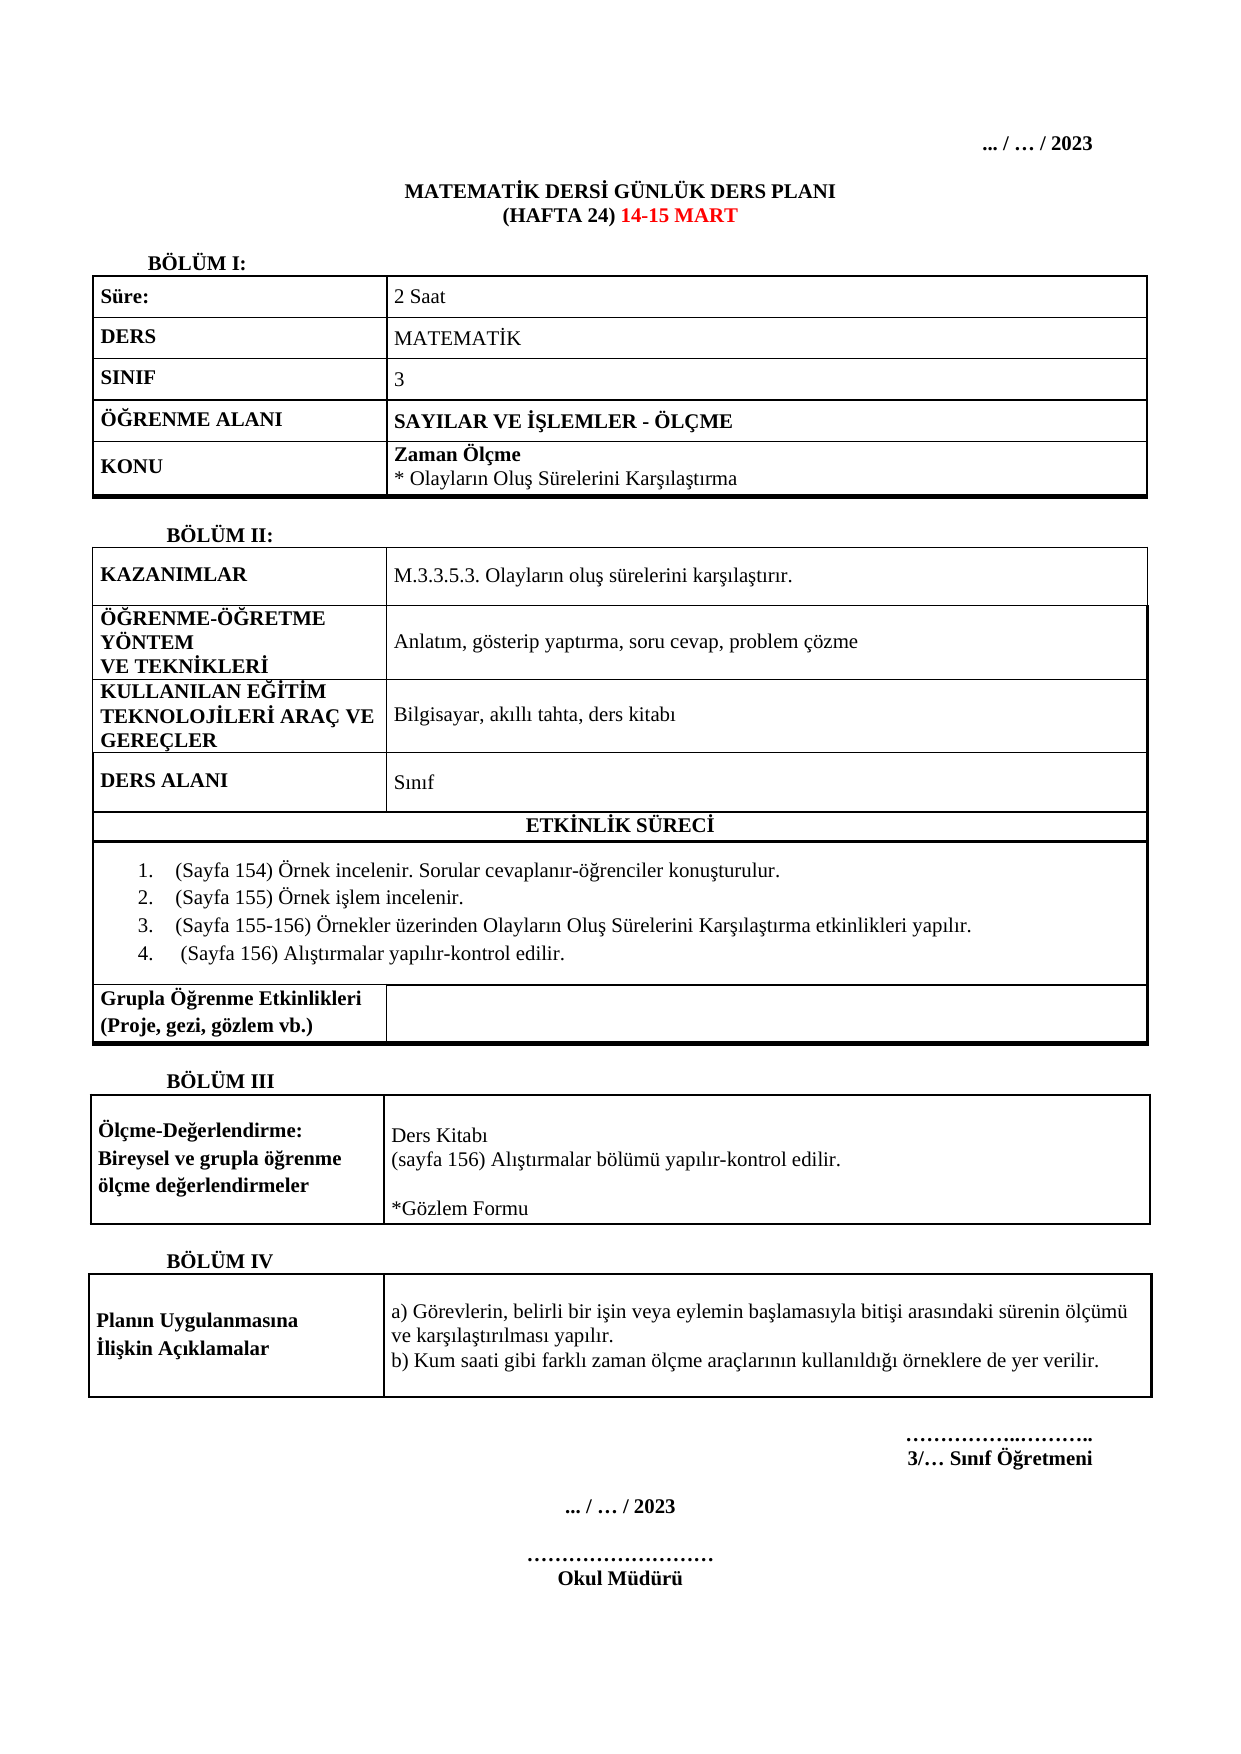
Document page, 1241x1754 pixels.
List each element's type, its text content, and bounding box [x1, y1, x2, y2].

table_header a) Görevlerin, belirli bir işin veya eylemin başlamasıyla bitişi arasındaki sürenin ölçümü ve karşılaştırılması yapılır. b) Kum saati gibi farklı zaman ölçme araçlarının kullanıldığı örneklere de yer verilir. [385, 1275, 1150, 1396]
text Okul Müdürü [148, 1566, 1092, 1590]
table_cell 3 [388, 359, 1146, 399]
table_cell [387, 986, 1146, 1041]
text (HAFTA 24) 14-15 MART [148, 203, 1092, 227]
text ……………..……….. [148, 1422, 1092, 1446]
subtitle BÖLÜM IV [148, 1249, 1092, 1273]
table_header Ölçme-Değerlendirme: Bireysel ve grupla öğrenme ölçme değerlendirmeler [92, 1096, 383, 1223]
table_header Ders Kitabı (sayfa 156) Alıştırmalar bölümü yapılır-kontrol edilir. *Gözlem Formu [385, 1096, 1149, 1223]
table_cell Anlatım, gösterip yaptırma, soru cevap, problem çözme [387, 606, 1146, 678]
table_header Planın Uygulanmasına İlişkin Açıklamalar [90, 1275, 383, 1396]
table_cell ÖĞRENME ALANI [94, 401, 386, 441]
subtitle BÖLÜM III [148, 1069, 1092, 1093]
table_cell SAYILAR VE İŞLEMLER - ÖLÇME [388, 401, 1146, 441]
text BÖLÜM I: [148, 251, 1092, 275]
table_cell Grupla Öğrenme Etkinlikleri (Proje, gezi, gözlem vb.) [94, 985, 386, 1041]
table_cell ETKİNLİK SÜRECİ [94, 813, 1146, 840]
table_header M.3.3.5.3. Olayların oluş sürelerini karşılaştırır. [387, 548, 1147, 605]
table_cell DERS [94, 318, 386, 358]
text ……………………… [148, 1542, 1092, 1566]
table_cell KONU [94, 442, 386, 494]
table_cell (Sayfa 154) Örnek incelenir. Sorular cevaplanır-öğrenciler konuşturulur. (Sayfa 155) Örnek işlem incelenir. (Sayfa 155-156) Örnekler üzerinden Olayların Oluş Sürelerini Karşılaştırma etkinlikleri yapılır. (Sayfa 156) Alıştırmalar yapılır-kontrol edilir. [94, 843, 1146, 983]
table_cell Sınıf [387, 753, 1146, 811]
table_cell SINIF [94, 359, 386, 399]
table_cell Zaman Ölçme * Olayların Oluş Sürelerini Karşılaştırma [388, 442, 1146, 494]
text ... / … / 2023 [148, 1494, 1092, 1518]
text 3/… Sınıf Öğretmeni [148, 1446, 1092, 1470]
table_cell Bilgisayar, akıllı tahta, ders kitabı [387, 680, 1146, 752]
table_header 2 Saat [388, 277, 1146, 317]
table_header KAZANIMLAR [93, 548, 386, 605]
text MATEMATİK DERSİ GÜNLÜK DERS PLANI [148, 179, 1092, 203]
table_header Süre: [94, 277, 386, 317]
table_cell DERS ALANI [94, 753, 386, 811]
table_cell MATEMATİK [388, 318, 1146, 358]
text ... / … / 2023 [148, 131, 1092, 155]
table_cell KULLANILAN EĞİTİM TEKNOLOJİLERİ ARAÇ VE GEREÇLER [93, 680, 386, 752]
table_cell ÖĞRENME-ÖĞRETME YÖNTEM VE TEKNİKLERİ [93, 606, 386, 678]
text BÖLÜM II: [148, 523, 1092, 547]
